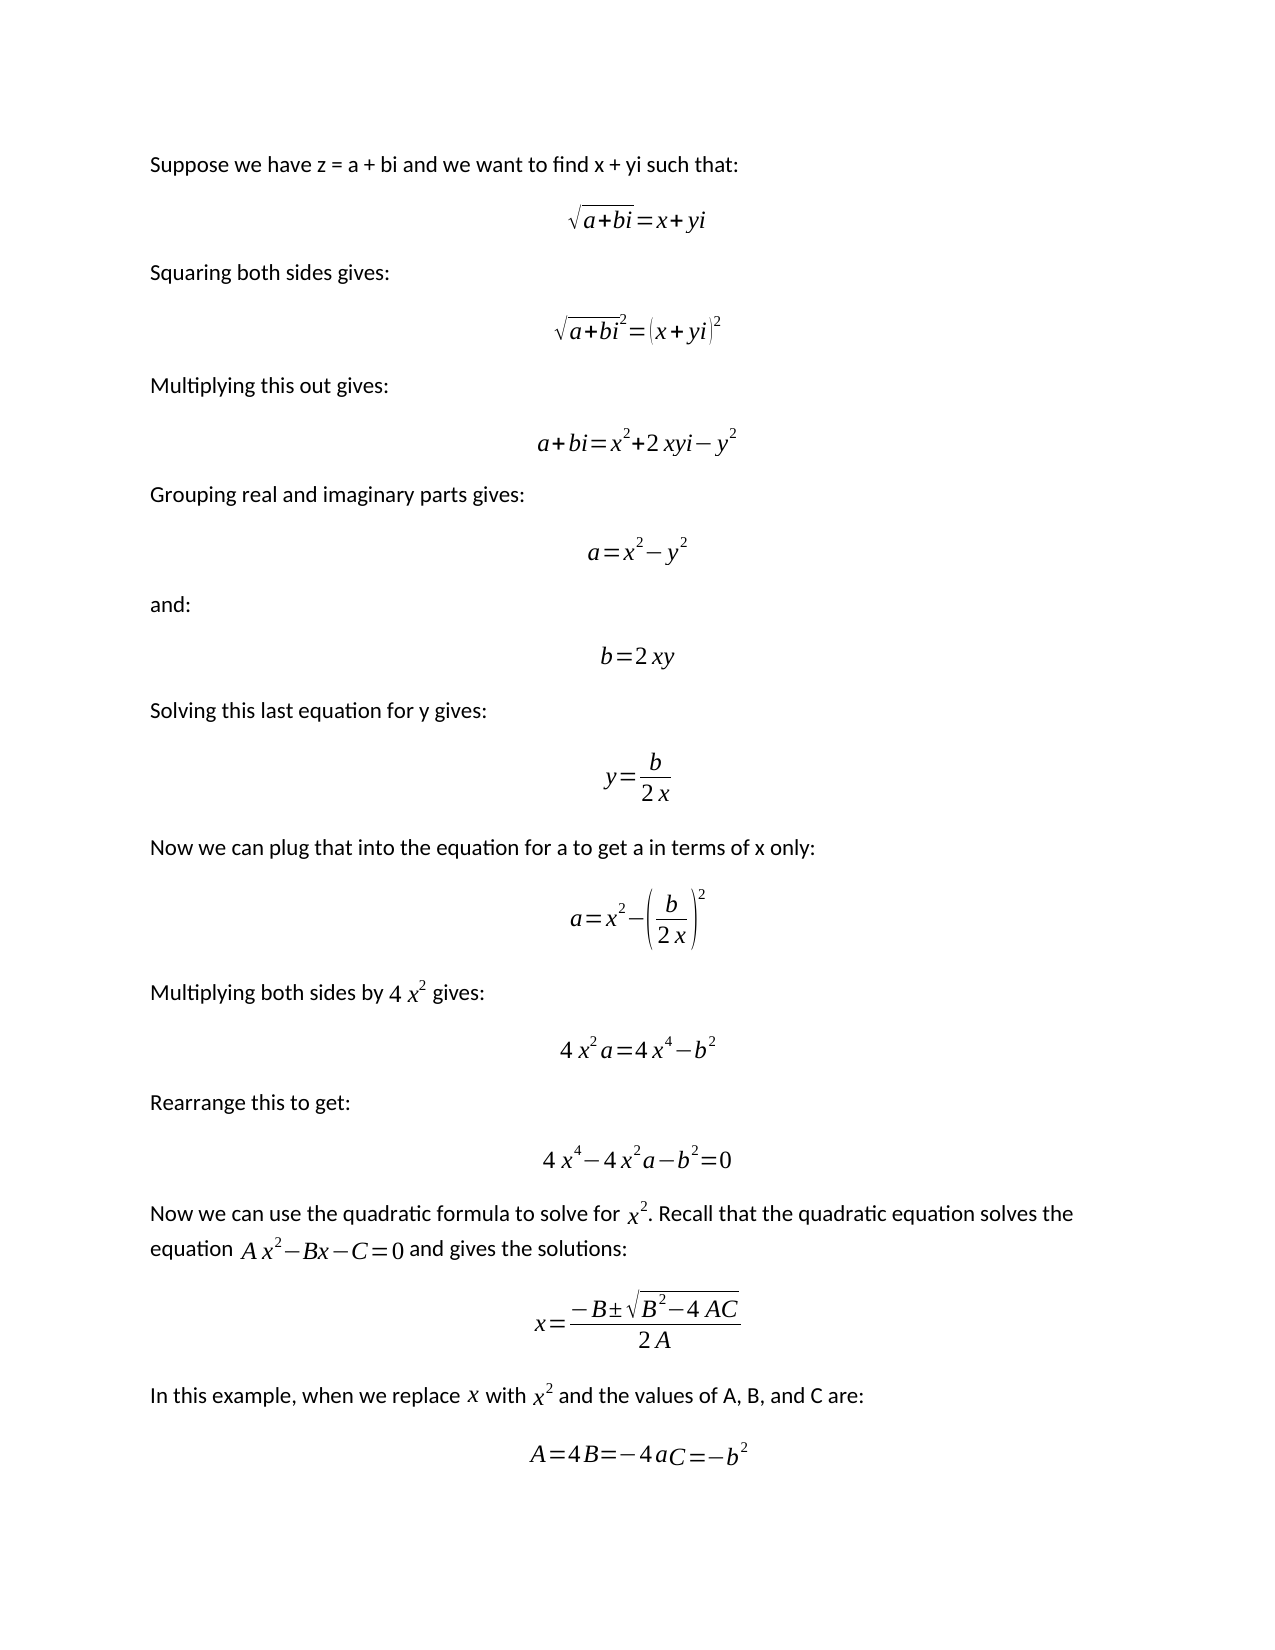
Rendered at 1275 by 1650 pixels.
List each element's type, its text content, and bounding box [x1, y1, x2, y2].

text and: [150, 590, 1125, 618]
text Multiplying both sides by gives: [150, 976, 1125, 1007]
text In this example, when we replace with and the values of A, B, and C are: [150, 1379, 1125, 1410]
text Suppose we have z = a + bi and we want to find x + yi such that: [150, 150, 1125, 178]
text Now we can plug that into the equation for a to get a in terms of x only: [150, 833, 1125, 861]
text Multiplying this out gives: [150, 371, 1125, 399]
text Rearrange this to get: [150, 1088, 1125, 1117]
text Solving this last equation for y gives: [150, 696, 1125, 724]
text Squaring both sides gives: [150, 258, 1125, 286]
text Now we can use the quadratic formula to solve for . Recall that the quadratic equation solves the equation and gives the solutions: [150, 1198, 1125, 1264]
text Grouping real and imaginary parts gives: [150, 481, 1125, 508]
